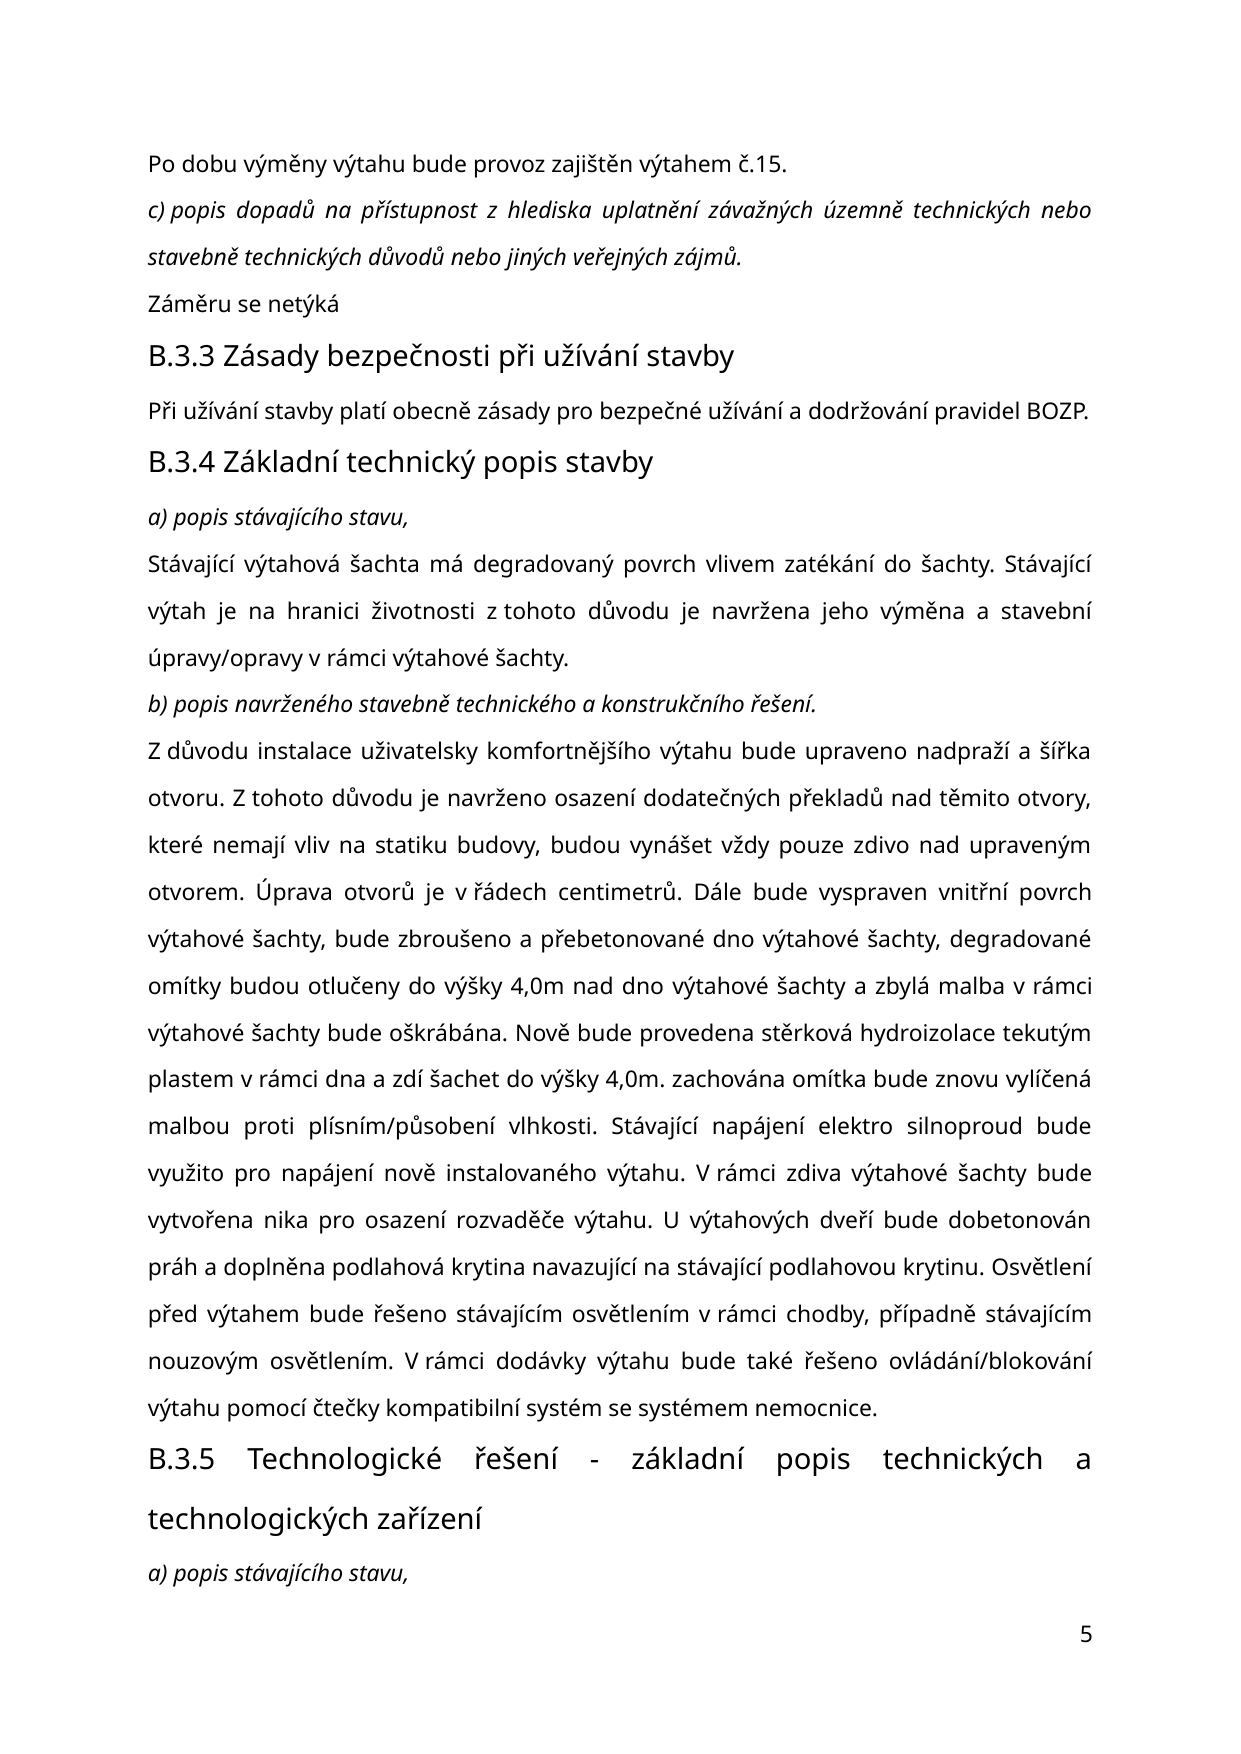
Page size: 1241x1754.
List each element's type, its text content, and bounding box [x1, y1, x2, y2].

text Z důvodu instalace uživatelsky komfortnějšího výtahu bude upraveno nadpraží a šířka otvoru. Z tohoto důvodu je navrženo osazení dodatečných překladů nad těmito otvory, které nemají vliv na statiku budovy, budou vynášet vždy pouze zdivo nad upraveným otvorem. Úprava otvorů je v řádech centimetrů. Dále bude vyspraven vnitřní povrch výtahové šachty, bude zbroušeno a přebetonované dno výtahové šachty, degradované omítky budou otlučeny do výšky 4,0m nad dno výtahové šachty a zbylá malba v rámci výtahové šachty bude oškrábána. Nově bude provedena stěrková hydroizolace tekutým plastem v rámci dna a zdí šachet do výšky 4,0m. zachována omítka bude znovu vylíčená malbou proti plísním/působení vlhkosti. Stávající napájení elektro silnoproud bude využito pro napájení nově instalovaného výtahu. V rámci zdiva výtahové šachty bude vytvořena nika pro osazení rozvaděče výtahu. U výtahových dveří bude dobetonován práh a doplněna podlahová krytina navazující na stávající podlahovou krytinu. Osvětlení před výtahem bude řešeno stávajícím osvětlením v rámci chodby, případně stávajícím nouzovým osvětlením. V rámci dodávky výtahu bude také řešeno ovládání/blokování výtahu pomocí čtečky kompatibilní systém se systémem nemocnice. [148, 735, 1093, 1423]
text B.3.5 Technologické řešení - základní popis technických a technologických zařízení [148, 1438, 1093, 1538]
text Stávající výtahová šachta má degradovaný povrch vlivem zatékání do šachty. Stávající výtah je na hranici životnosti z tohoto důvodu je navržena jeho výměna a stavební úpravy/opravy v rámci výtahové šachty. [148, 548, 1093, 673]
text a) popis stávajícího stavu, [148, 1557, 1093, 1589]
text c) popis dopadů na přístupnost z hlediska uplatnění závažných územně technických nebo stavebně technických důvodů nebo jiných veřejných zájmů. [148, 194, 1093, 273]
text Po dobu výměny výtahu bude provoz zajištěn výtahem č.15. [148, 148, 1093, 179]
text a) popis stávajícího stavu, [148, 501, 1093, 532]
text B.3.3 Zásady bezpečnosti při užívání stavby [148, 335, 1093, 375]
text Záměru se netýká [148, 288, 1093, 319]
text Při užívání stavby platí obecně zásady pro bezpečné užívání a dodržování pravidel BOZP. [148, 394, 1093, 426]
text B.3.4 Základní technický popis stavby [148, 441, 1093, 481]
text b) popis navrženého stavebně technického a konstrukčního řešení. [148, 688, 1093, 720]
